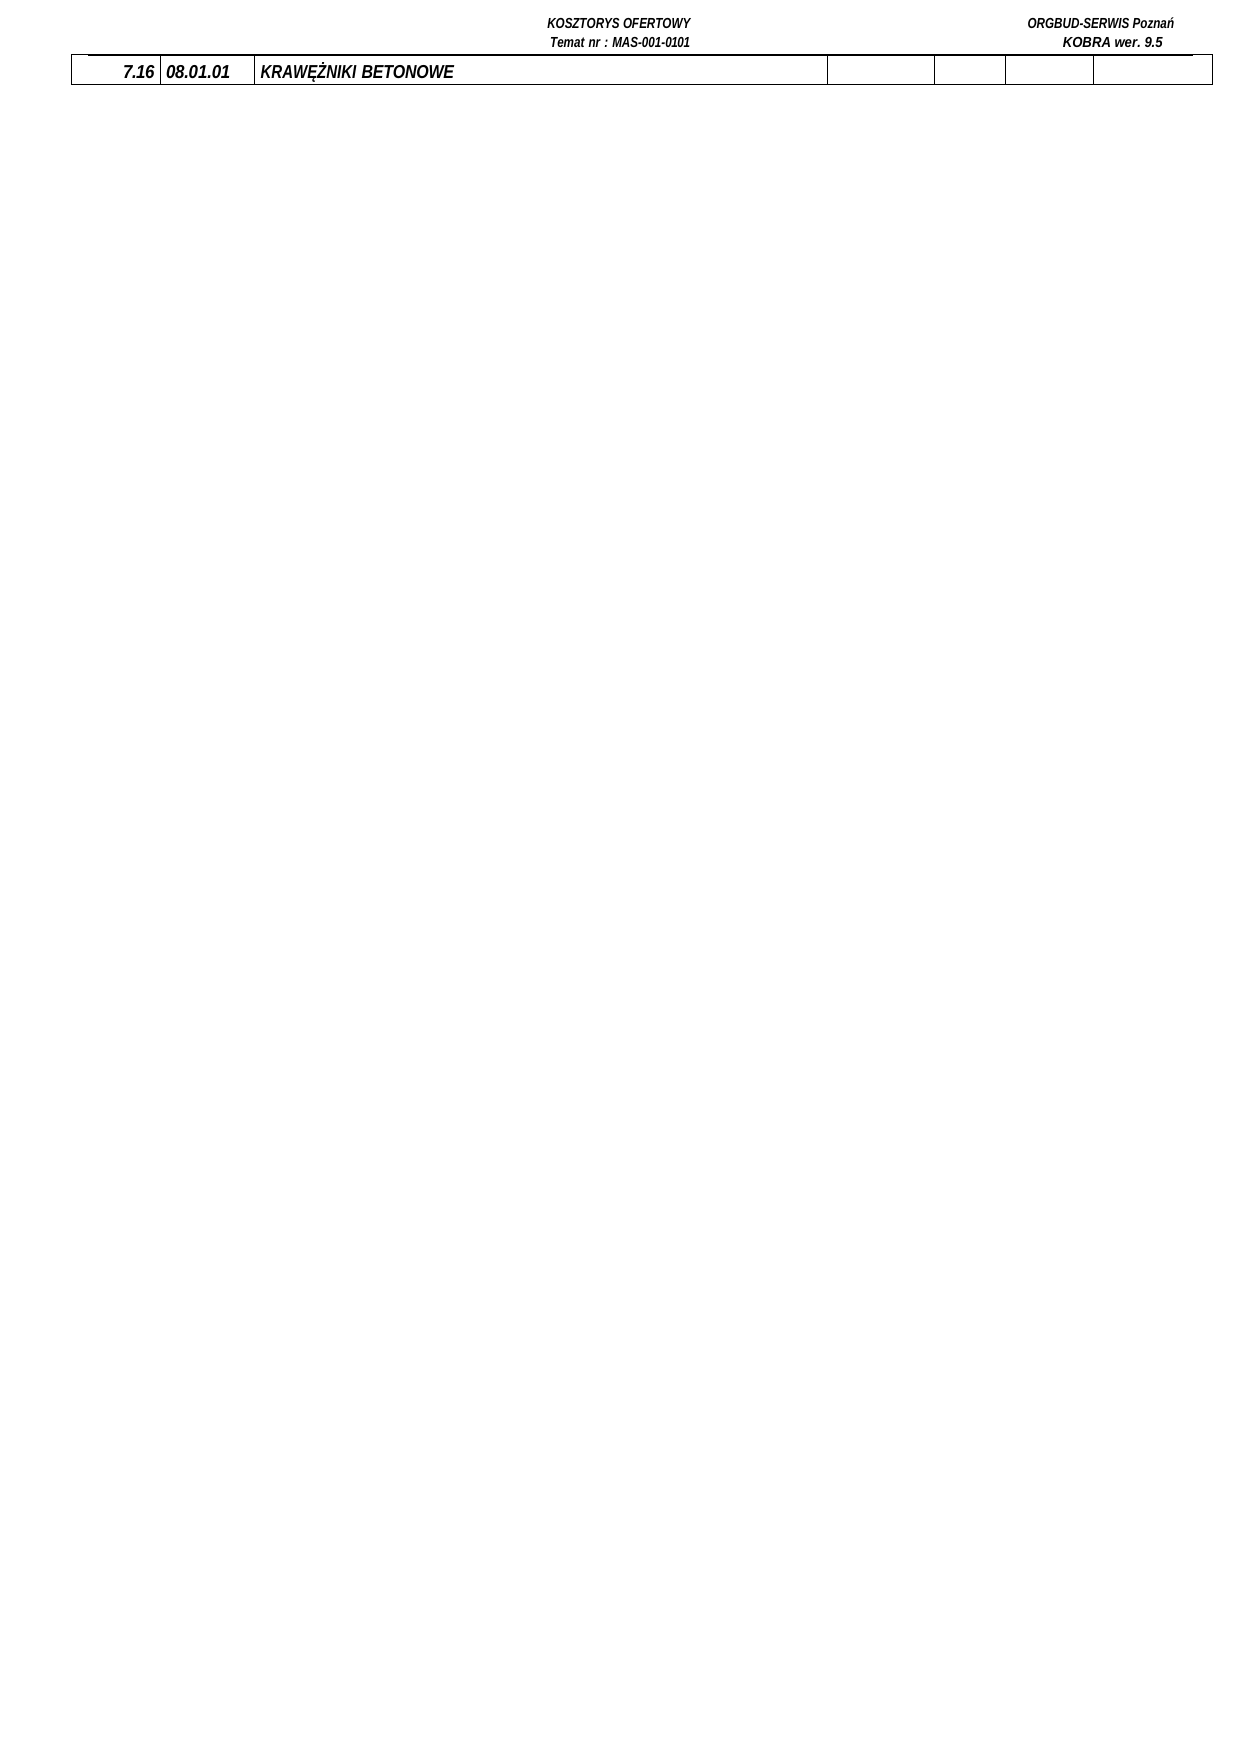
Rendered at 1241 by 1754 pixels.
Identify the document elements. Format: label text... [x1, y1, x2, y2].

table_cell 08.01.01 [161, 55, 254, 84]
table_cell [1094, 55, 1212, 84]
table_cell [1006, 55, 1093, 84]
table_cell [935, 55, 1005, 84]
table_cell 7.16 [72, 55, 160, 84]
table_cell KRAWĘŻNIKI BETONOWE [255, 55, 827, 84]
table_cell [828, 55, 934, 84]
